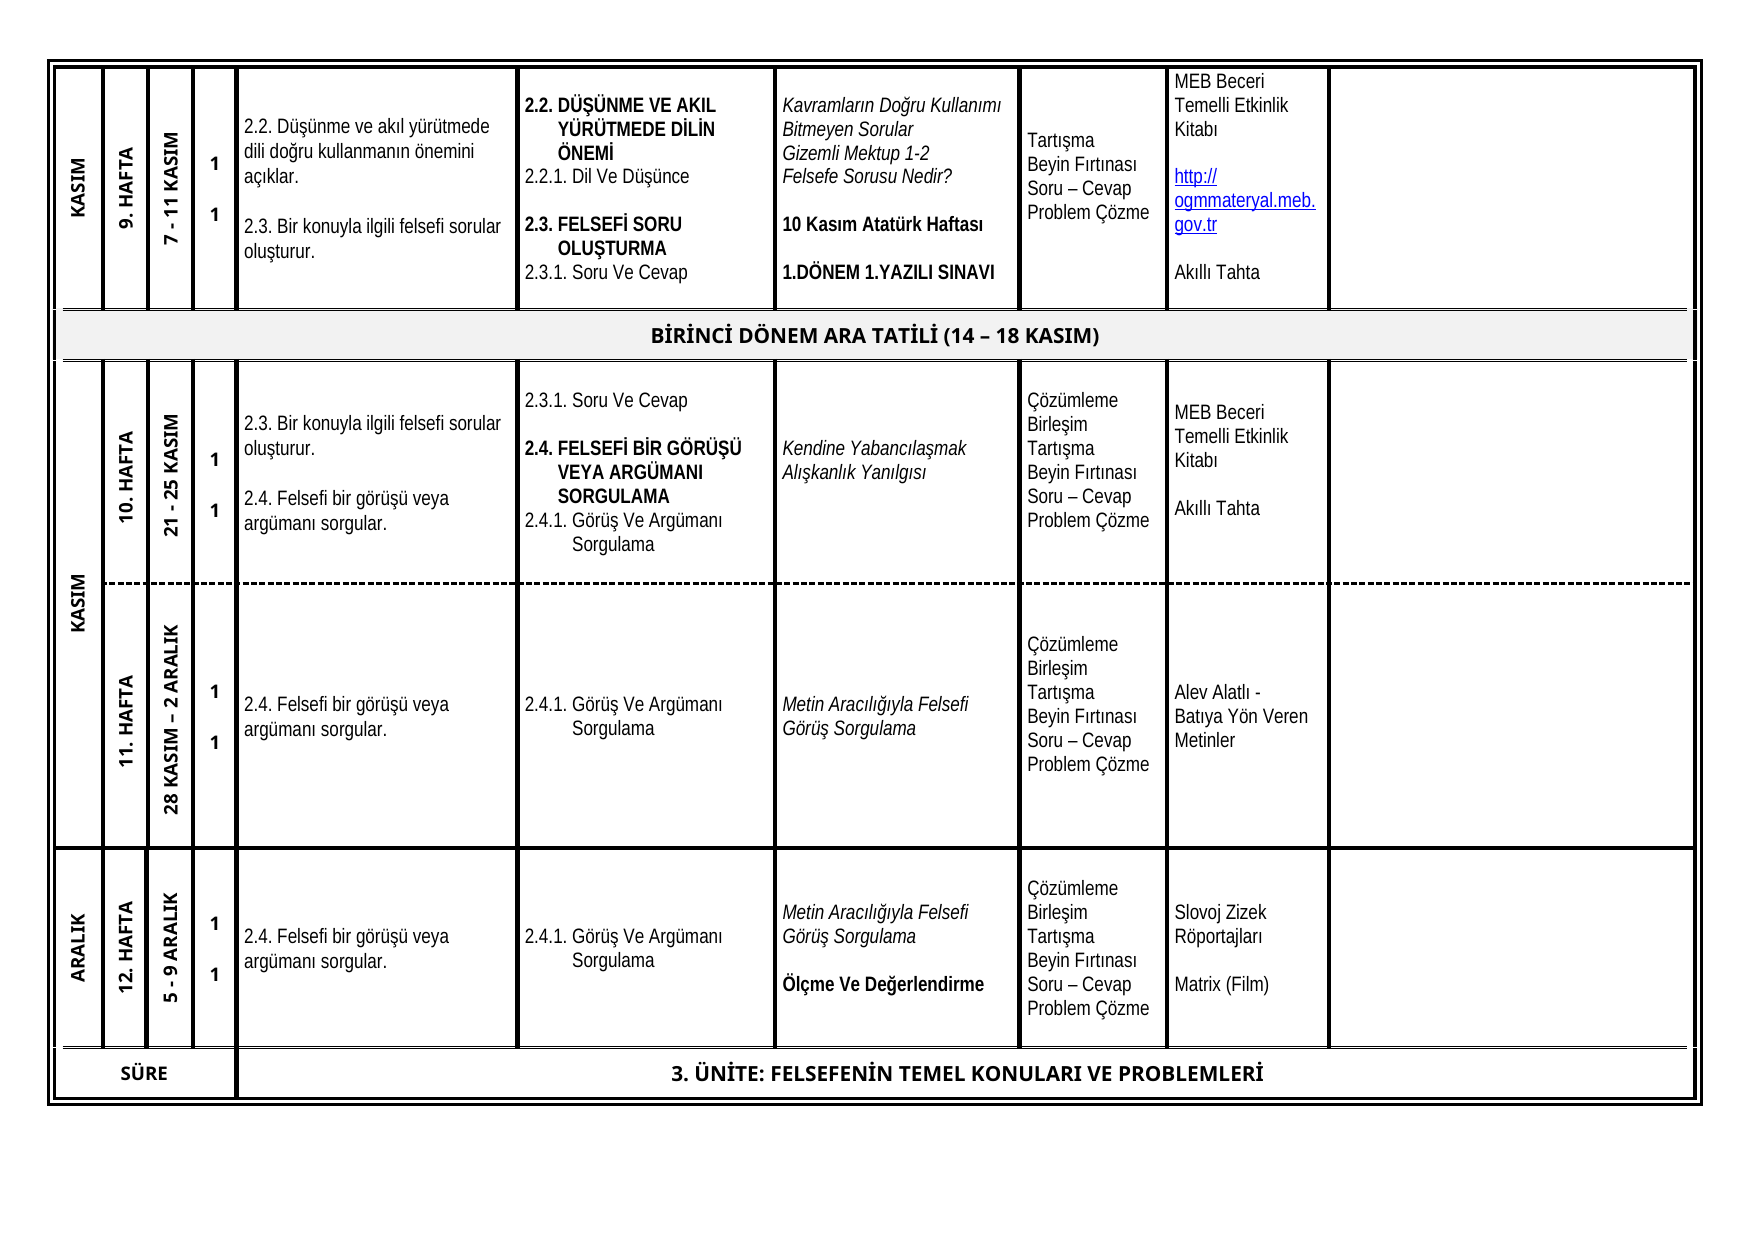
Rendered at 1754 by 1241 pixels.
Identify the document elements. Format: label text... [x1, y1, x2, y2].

table_cell 5 - 9 ARALIK [149, 850, 191, 1046]
table_cell 1 1 [195, 850, 234, 1046]
table_cell Çözümleme Birleşim Tartışma Beyin Fırtınası Soru – Cevap Problem Çözme [1022, 362, 1165, 582]
table_cell Çözümleme Birleşim Tartışma Beyin Fırtınası Soru – Cevap Problem Çözme [1022, 850, 1165, 1046]
table_cell 3. ÜNİTE: FELSEFENİN TEMEL KONULARI VE PROBLEMLERİ [239, 1046, 1698, 1097]
table_cell KASIM [52, 359, 101, 846]
table_cell BİRİNCİ DÖNEM ARA TATİLİ (14 – 18 KASIM) [52, 308, 1698, 359]
table_cell 21 - 25 KASIM [150, 362, 191, 582]
table_cell 7 - 11 KASIM [150, 69, 191, 308]
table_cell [1022, 69, 1165, 308]
table_cell Metin Aracılığıyla Felsefi Görüş Sorgulama [777, 582, 1017, 846]
table_cell 11. HAFTA [105, 582, 146, 846]
table_cell [1331, 850, 1693, 1046]
table_cell 1 1 [195, 362, 234, 582]
table_cell 1 1 [195, 582, 234, 846]
table_cell 2.2. Düşünme ve akıl yürütmede dili doğru kullanmanın önemini açıklar. 2.3. Bir konuyla ilgili felsefi sorular oluşturur. [239, 69, 515, 308]
table_cell 2.4.1. Görüş Ve Argümanı Sorgulama [520, 850, 773, 1046]
table_cell MEB Beceri Temelli Etkinlik Kitabı Akıllı Tahta [1169, 362, 1327, 582]
table_cell 2.3.1. Soru Ve Cevap 2.4. FELSEFİ BİR GÖRÜŞÜ VEYA ARGÜMANI SORGULAMA 2.4.1. Görüş Ve Argümanı Sorgulama [520, 362, 773, 582]
table_cell [1331, 582, 1693, 846]
table_cell 2.4. Felsefi bir görüşü veya argümanı sorgular. [239, 850, 515, 1046]
table_cell 10. HAFTA [105, 362, 146, 582]
table_cell [1329, 62, 1698, 308]
table_cell 28 KASIM – 2 ARALIK [150, 582, 191, 846]
table_cell 1 1 [195, 69, 234, 308]
table_cell Alev Alatlı - Batıya Yön Veren Metinler [1169, 582, 1327, 846]
table_cell KASIM [52, 62, 103, 308]
table_cell ARALIK [56, 850, 101, 1046]
table_cell 9. HAFTA [105, 69, 146, 308]
table_cell Kavramların Doğru Kullanımı Bitmeyen Sorular Gizemli Mektup 1-2 Felsefe Sorusu Nedir? 10 Kasım Atatürk Haftası 1.DÖNEM 1.YAZILI SINAVI [777, 69, 1017, 308]
table_cell 2.3. Bir konuyla ilgili felsefi sorular oluşturur. 2.4. Felsefi bir görüşü veya argümanı sorgular. [239, 362, 515, 582]
table_cell 12. HAFTA [105, 850, 144, 1046]
table_cell Metin Aracılığıyla Felsefi Görüş Sorgulama Ölçme Ve Değerlendirme [777, 850, 1017, 1046]
table_cell SÜRE [52, 1046, 234, 1097]
table_cell 2.4.1. Görüş Ve Argümanı Sorgulama [520, 582, 773, 846]
table_cell Slovoj Zizek Röportajları Matrix (Film) [1169, 850, 1327, 1046]
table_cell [1169, 69, 1327, 308]
table_cell [1331, 359, 1698, 582]
table_cell 2.2. DÜŞÜNME VE AKIL YÜRÜTMEDE DİLİN ÖNEMİ 2.2.1. Dil Ve Düşünce 2.3. FELSEFİ SORU OLUŞTURMA 2.3.1. Soru Ve Cevap [520, 69, 773, 308]
table_cell 2.4. Felsefi bir görüşü veya argümanı sorgular. [239, 582, 515, 846]
table_cell Çözümleme Birleşim Tartışma Beyin Fırtınası Soru – Cevap Problem Çözme [1022, 582, 1165, 846]
table_cell Kendine Yabancılaşmak Alışkanlık Yanılgısı [777, 362, 1017, 582]
